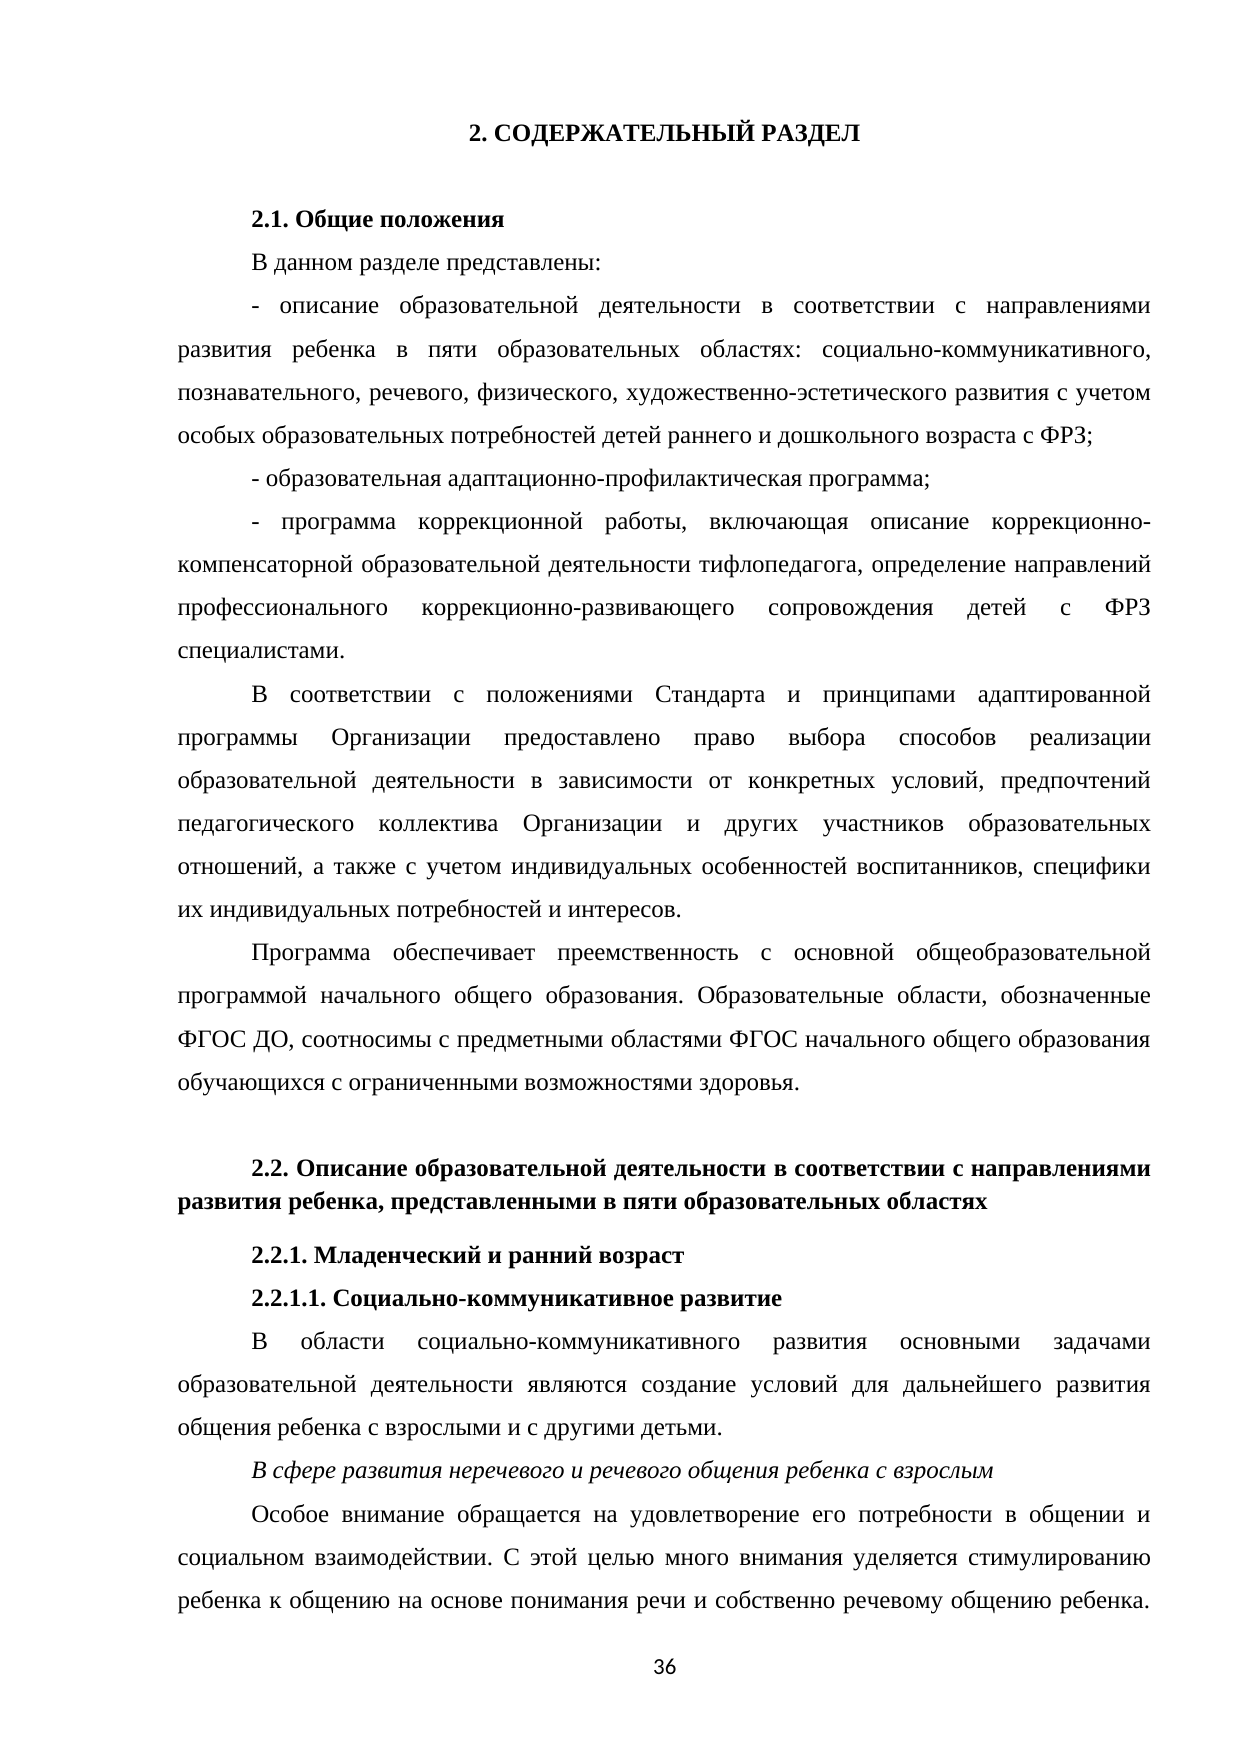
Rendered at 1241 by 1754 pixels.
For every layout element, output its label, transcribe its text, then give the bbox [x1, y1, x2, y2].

text В данном разделе представлены: [177, 247, 1152, 276]
text 2.2.1.1. Социально-коммуникативное развитие [177, 1283, 1152, 1312]
text 2. СОДЕРЖАТЕЛЬНЫЙ РАЗДЕЛ [177, 118, 1152, 147]
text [177, 1499, 1152, 1614]
text В области социально-коммуникативного развития основными задачами образовательной деятельности являются создание условий для дальнейшего развития общения ребенка с взрослыми и с другими детьми. [177, 1326, 1152, 1441]
text 2.2.1. Младенческий и ранний возраст [177, 1240, 1152, 1269]
text В сфере развития неречевого и речевого общения ребенка с взрослым [177, 1456, 1152, 1484]
text Программа обеспечивает преемственность с основной общеобразовательной программой начального общего образования. Образовательные области, обозначенные ФГОС ДО, соотносимы с предметными областями ФГОС начального общего образования обучающихся с ограниченными возможностями здоровья. [177, 937, 1152, 1096]
text В соответствии с положениями Стандарта и принципами адаптированной программы Организации предоставлено право выбора способов реализации образовательной деятельности в зависимости от конкретных условий, предпочтений педагогического коллектива Организации и других участников образовательных отношений, а также с учетом индивидуальных особенностей воспитанников, специфики их индивидуальных потребностей и интересов. [177, 679, 1152, 923]
text - описание образовательной деятельности в соответствии с направлениями развития ребенка в пяти образовательных областях: социально-коммуникативного, познавательного, речевого, физического, художественно-эстетического развития с учетом особых образовательных потребностей детей раннего и дошкольного возраста с ФРЗ; [177, 291, 1152, 449]
text 2.1. Общие положения [177, 204, 1152, 233]
text - программа коррекционной работы, включающая описание коррекционно-компенсаторной образовательной деятельности тифлопедагога, определение направлений профессионального коррекционно-развивающего сопровождения детей с ФРЗ специалистами. [177, 506, 1152, 664]
text - образовательная адаптационно-профилактическая программа; [177, 463, 1152, 492]
text 2.2. Описание образовательной деятельности в соответствии с направлениями развития ребенка, представленными в пяти образовательных областях [177, 1153, 1152, 1215]
